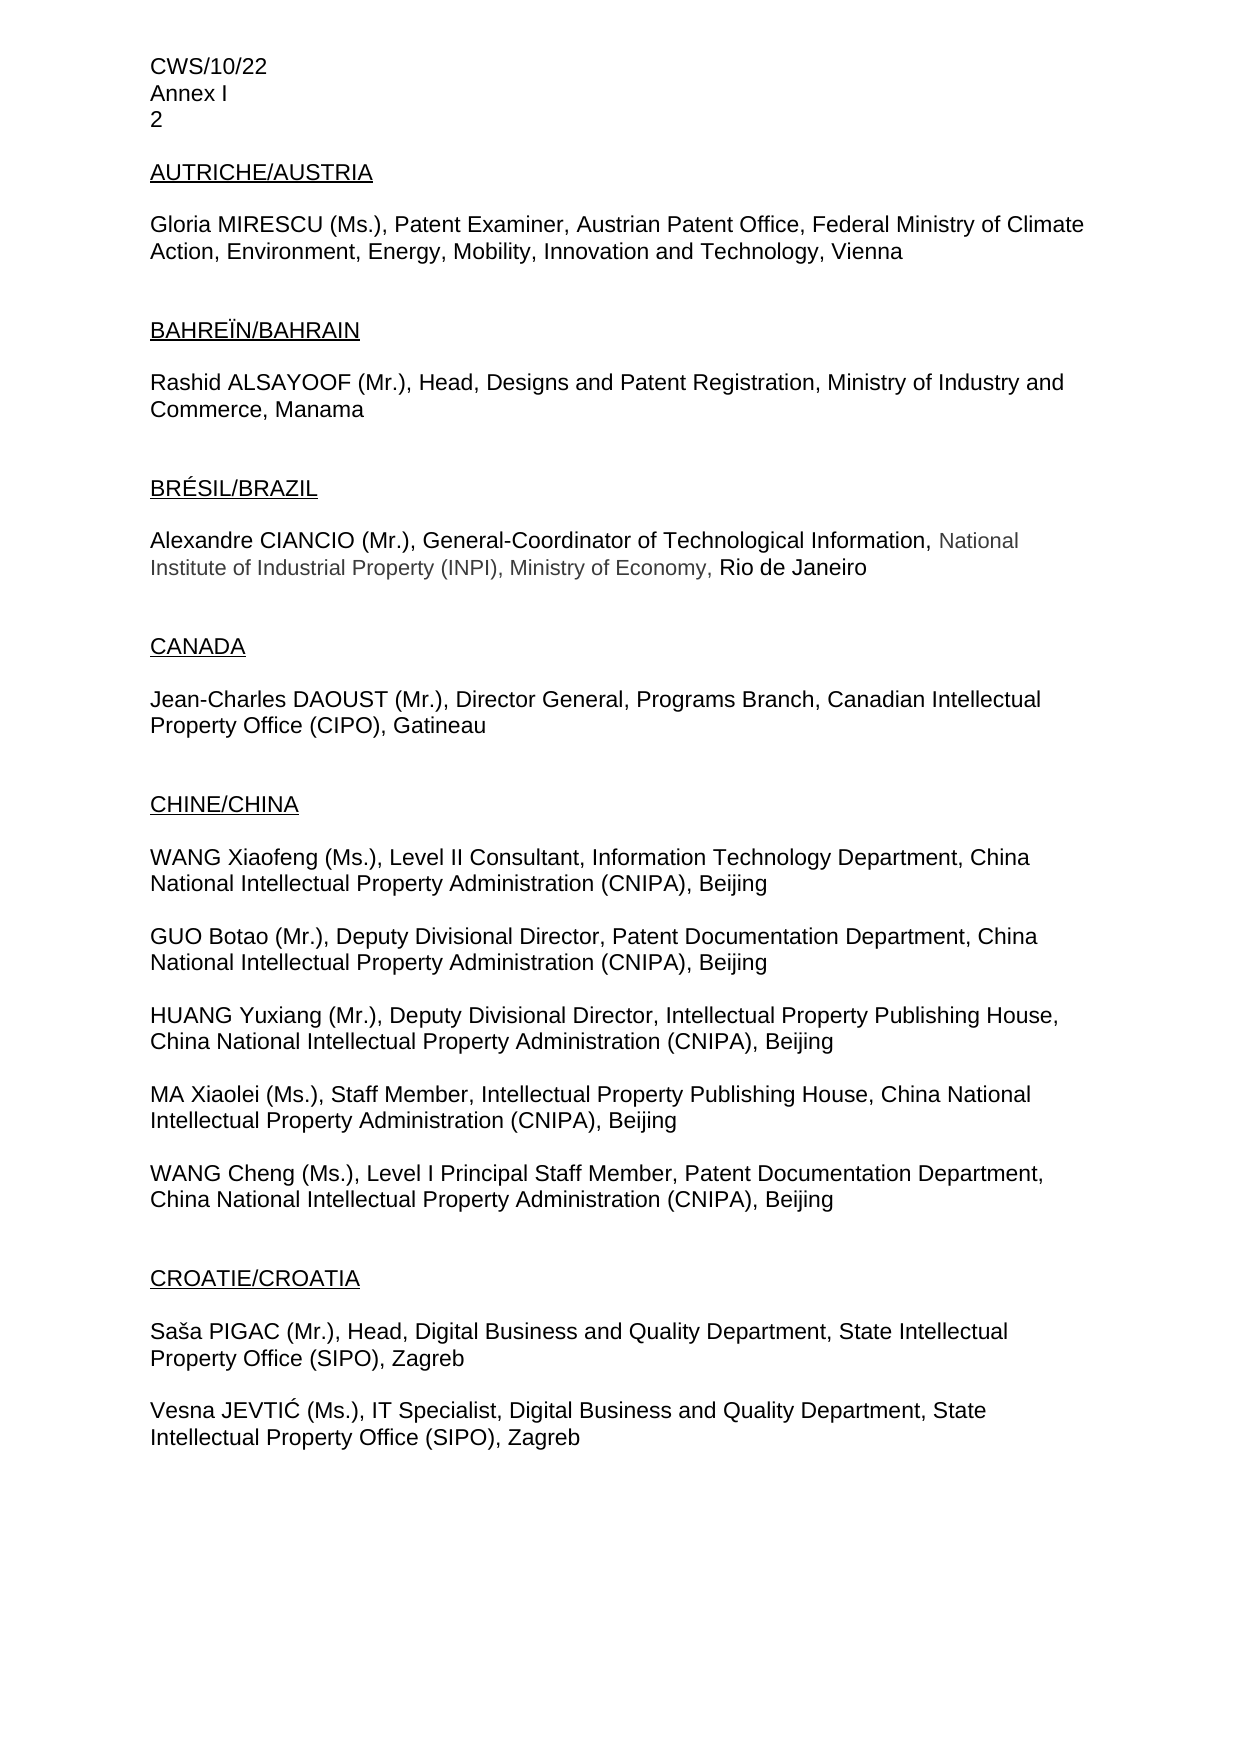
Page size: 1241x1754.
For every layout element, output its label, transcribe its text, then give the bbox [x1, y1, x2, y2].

text HUANG Yuxiang (Mr.), Deputy Divisional Director, Intellectual Property Publishing House, China National Intellectual Property Administration (CNIPA), Beijing [150, 1002, 1090, 1054]
text Jean-Charles DAOUST (Mr.), Director General, Programs Branch, Canadian Intellectual Property Office (CIPO), Gatineau [150, 686, 1090, 738]
text CROATIE/CROATIA [150, 1265, 1090, 1292]
text GUO Botao (Mr.), Deputy Divisional Director, Patent Documentation Department, China National Intellectual Property Administration (CNIPA), Beijing [150, 923, 1090, 976]
text Alexandre CIANCIO (Mr.), General-Coordinator of Technological Information, National Institute of Industrial Property (INPI), Ministry of Economy, Rio de Janeiro [150, 527, 1090, 580]
text CANADA [150, 633, 1090, 659]
text Rashid ALSAYOOF (Mr.), Head, Designs and Patent Registration, Ministry of Industry and Commerce, Manama [150, 369, 1090, 422]
text WANG Xiaofeng (Ms.), Level II Consultant, Information Technology Department, China National Intellectual Property Administration (CNIPA), Beijing [150, 844, 1090, 896]
text Gloria MIRESCU (Ms.), Patent Examiner, Austrian Patent Office, Federal Ministry of Climate Action, Environment, Energy, Mobility, Innovation and Technology, Vienna [150, 211, 1090, 264]
text CHINE/CHINA [150, 791, 1090, 817]
text AUTRICHE/AUSTRIA [150, 158, 1090, 185]
text MA Xiaolei (Ms.), Staff Member, Intellectual Property Publishing House, China National Intellectual Property Administration (CNIPA), Beijing [150, 1081, 1090, 1134]
text BRÉSIL/BRAZIL [150, 475, 1090, 501]
text Saša PIGAC (Mr.), Head, Digital Business and Quality Department, State Intellectual Property Office (SIPO), Zagreb [150, 1318, 1090, 1371]
text Vesna JEVTIĆ (Ms.), IT Specialist, Digital Business and Quality Department, State Intellectual Property Office (SIPO), Zagreb [150, 1397, 1090, 1450]
text BAHREÏN/BAHRAIN [150, 317, 1090, 343]
text WANG Cheng (Ms.), Level I Principal Staff Member, Patent Documentation Department, China National Intellectual Property Administration (CNIPA), Beijing [150, 1160, 1090, 1213]
